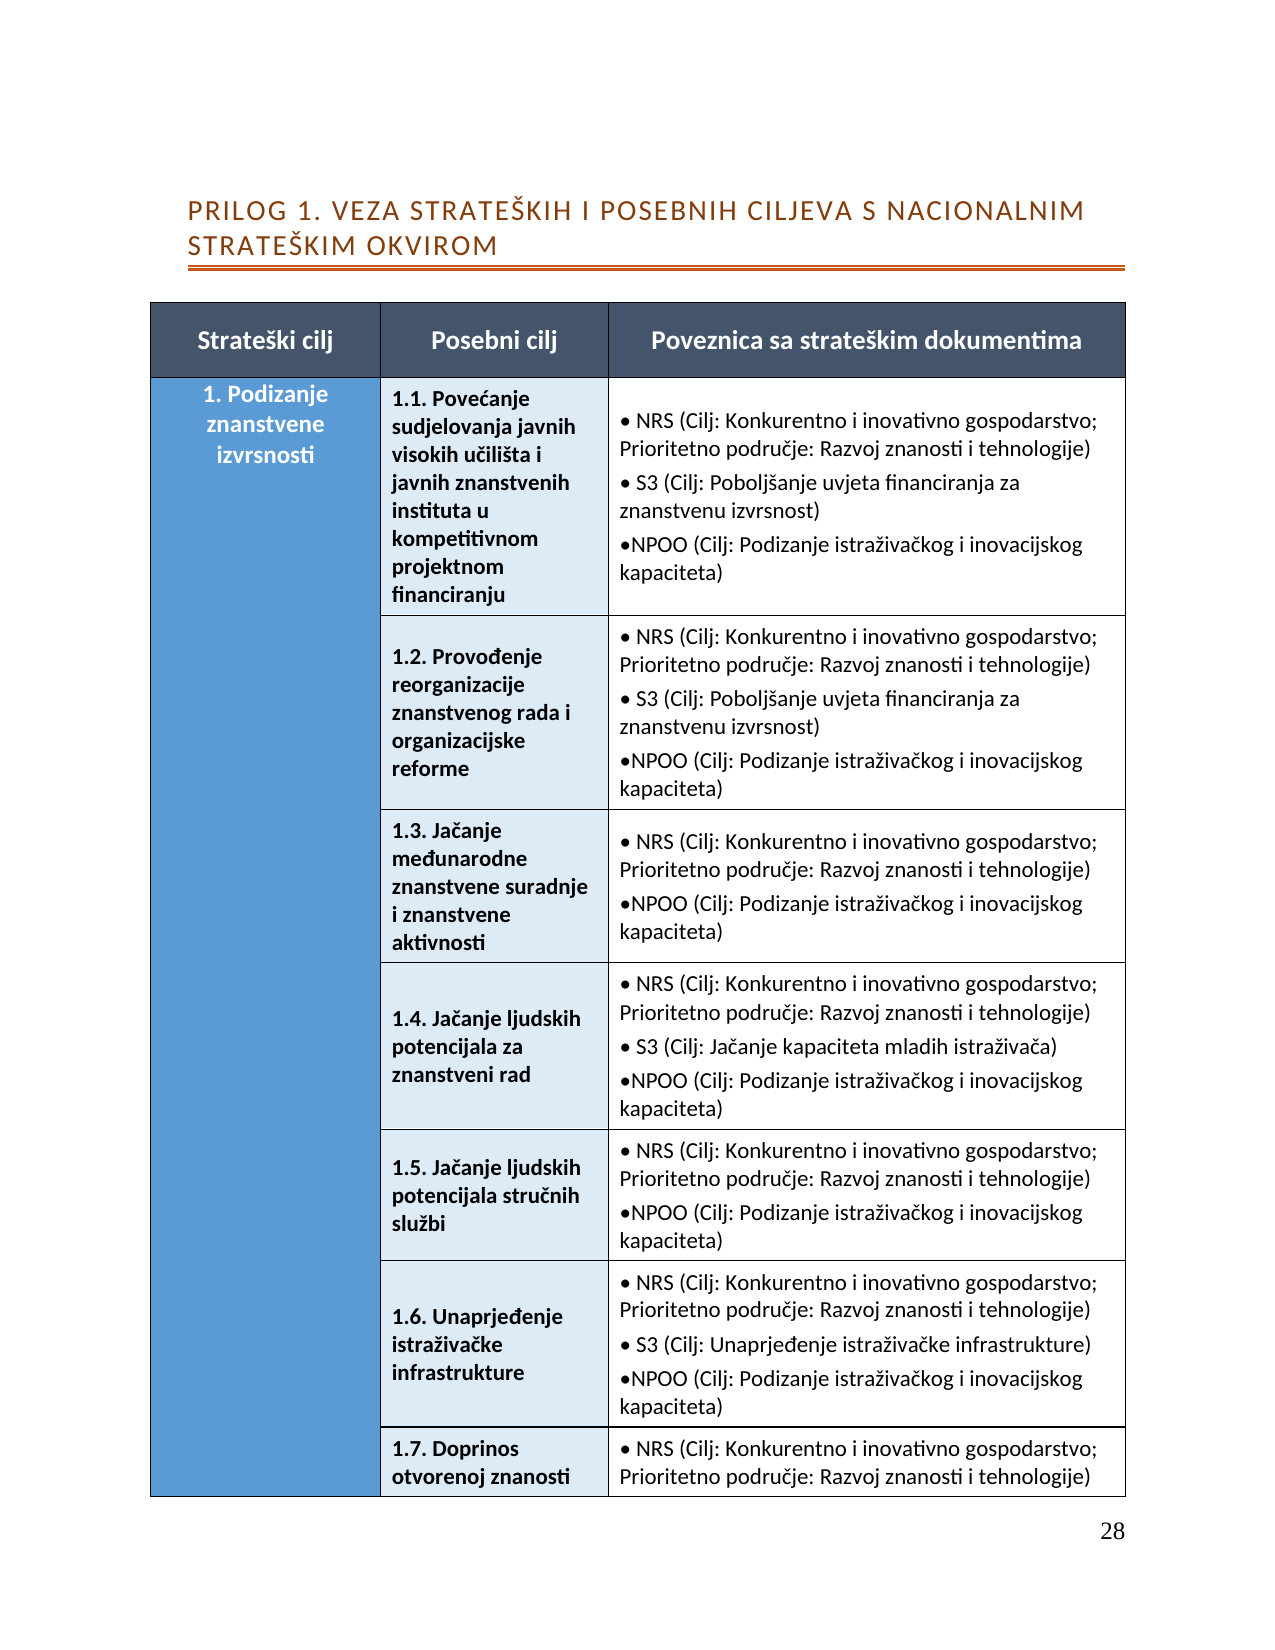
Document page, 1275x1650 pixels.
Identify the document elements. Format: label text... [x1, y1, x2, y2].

table_cell 1.2. Provođenje reorganizacije znanstvenog rada i organizacijske reforme [381, 616, 608, 809]
table_cell 1.5. Jačanje ljudskih potencijala stručnih službi [381, 1130, 608, 1260]
table_cell • NRS (Cilj: Konkurentno i inovativno gospodarstvo; Prioritetno područje: Razvoj znanosti i tehnologije) • S3 (Cilj: Poboljšanje uvjeta financiranja za znanstvenu izvrsnost) •NPOO (Cilj: Podizanje istraživačkog i inovacijskog kapaciteta) [609, 378, 1125, 614]
table_cell • NRS (Cilj: Konkurentno i inovativno gospodarstvo; Prioritetno područje: Razvoj znanosti i tehnologije) • S3 (Cilj: Poboljšanje uvjeta financiranja za znanstvenu izvrsnost) •NPOO (Cilj: Podizanje istraživačkog i inovacijskog kapaciteta) [609, 616, 1125, 809]
table_header Strateški cilj [151, 303, 380, 377]
table_cell 1.6. Unaprjeđenje istraživačke infrastrukture [381, 1261, 608, 1426]
table_cell 1. Podizanje znanstvene izvrsnosti [151, 378, 380, 1496]
subtitle Prilog 1. Veza strateških i posebnih ciljeva s nacionalnim strateškim okvirom [187, 192, 1125, 271]
table_cell 1.1. Povećanje sudjelovanja javnih visokih učilišta i javnih znanstvenih instituta u kompetitivnom projektnom financiranju [381, 378, 608, 614]
table_header Poveznica sa strateškim dokumentima [609, 303, 1125, 377]
table_cell 1.3. Jačanje međunarodne znanstvene suradnje i znanstvene aktivnosti [381, 810, 608, 962]
table_cell 1.4. Jačanje ljudskih potencijala za znanstveni rad [381, 963, 608, 1128]
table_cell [609, 1428, 1125, 1496]
table_header Posebni cilj [381, 303, 608, 377]
table_cell • NRS (Cilj: Konkurentno i inovativno gospodarstvo; Prioritetno područje: Razvoj znanosti i tehnologije) • S3 (Cilj: Unaprjeđenje istraživačke infrastrukture) •NPOO (Cilj: Podizanje istraživačkog i inovacijskog kapaciteta) [609, 1261, 1125, 1426]
table_cell • NRS (Cilj: Konkurentno i inovativno gospodarstvo; Prioritetno područje: Razvoj znanosti i tehnologije) • S3 (Cilj: Jačanje kapaciteta mladih istraživača) •NPOO (Cilj: Podizanje istraživačkog i inovacijskog kapaciteta) [609, 963, 1125, 1128]
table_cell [381, 1428, 608, 1496]
